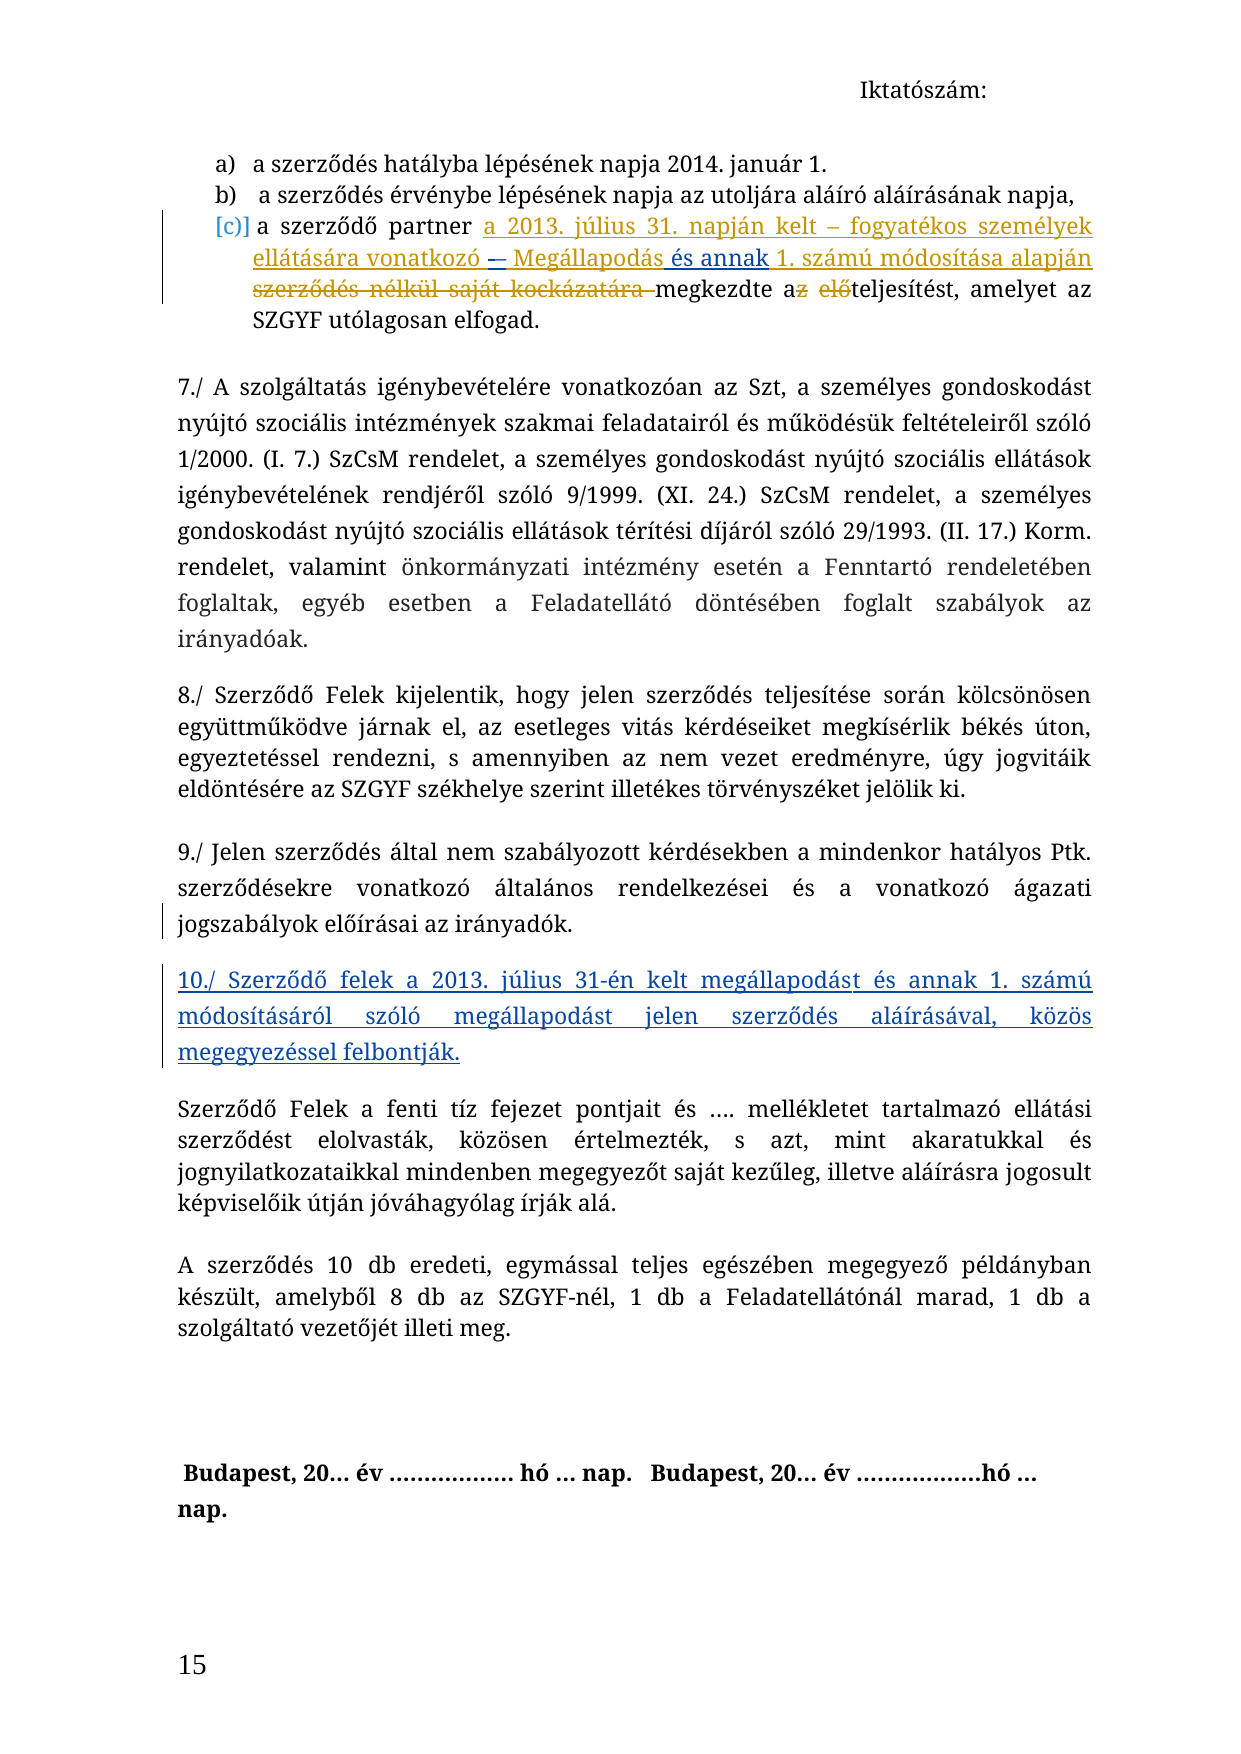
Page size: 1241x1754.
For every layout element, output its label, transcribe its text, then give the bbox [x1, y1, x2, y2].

list a szerződés érvénybe lépésének napja az utoljára aláíró aláírásának napja, [215, 179, 1092, 210]
text A szerződés 10 db eredeti, egymással teljes egészében megegyező példányban készült, amelyből 8 db az SZGYF-nél, 1 db a Feladatellátónál marad, 1 db a szolgáltató vezetőjét illeti meg. [177, 1249, 1092, 1343]
text 7./ A szolgáltatás igénybevételére vonatkozóan az Szt, a személyes gondoskodást nyújtó szociális intézmények szakmai feladatairól és működésük feltételeiről szóló 1/2000. (I. 7.) SzCsM rendelet, a személyes gondoskodást nyújtó szociális ellátások igénybevételének rendjéről szóló 9/1999. (XI. 24.) SzCsM rendelet, a személyes gondoskodást nyújtó szociális ellátások térítési díjáról szóló 29/1993. (II. 17.) Korm. rendelet, valamint önkormányzati intézmény esetén a Fenntartó rendeletében foglaltak, egyéb esetben a Feladatellátó döntésében foglalt szabályok az irányadóak. [177, 371, 1092, 587]
text 8./ Szerződő Felek kijelentik, hogy jelen szerződés teljesítése során kölcsönösen együttműködve járnak el, az esetleges vitás kérdéseiket megkísérlik békés úton, egyeztetéssel rendezni, s amennyiben az nem vezet eredményre, úgy jogvitáik eldöntésére az SZGYF székhelye szerint illetékes törvényszéket jelölik ki. [177, 679, 1092, 804]
text 9./ Jelen szerződés által nem szabályozott kérdésekben a mindenkor hatályos Ptk. szerződésekre vonatkozó általános rendelkezései és a vonatkozó ágazati jogszabályok előírásai az irányadók. [177, 836, 1092, 939]
list a szerződő partner megkezdte a teljesítést, amelyet az SZGYF utólagosan elfogad. [215, 210, 1092, 335]
text Szerződő Felek a fenti tíz fejezet pontjait és …. mellékletet tartalmazó ellátási szerződést elolvasták, közösen értelmezték, s azt, mint akaratukkal és jognyilatkozataikkal mindenben megegyezőt saját kezűleg, illetve aláírásra jogosult képviselőik útján jóváhagyólag írják alá. [177, 1093, 1092, 1218]
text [177, 1457, 1092, 1524]
list a szerződés hatályba lépésének napja 2014. január 1. [215, 148, 1092, 179]
